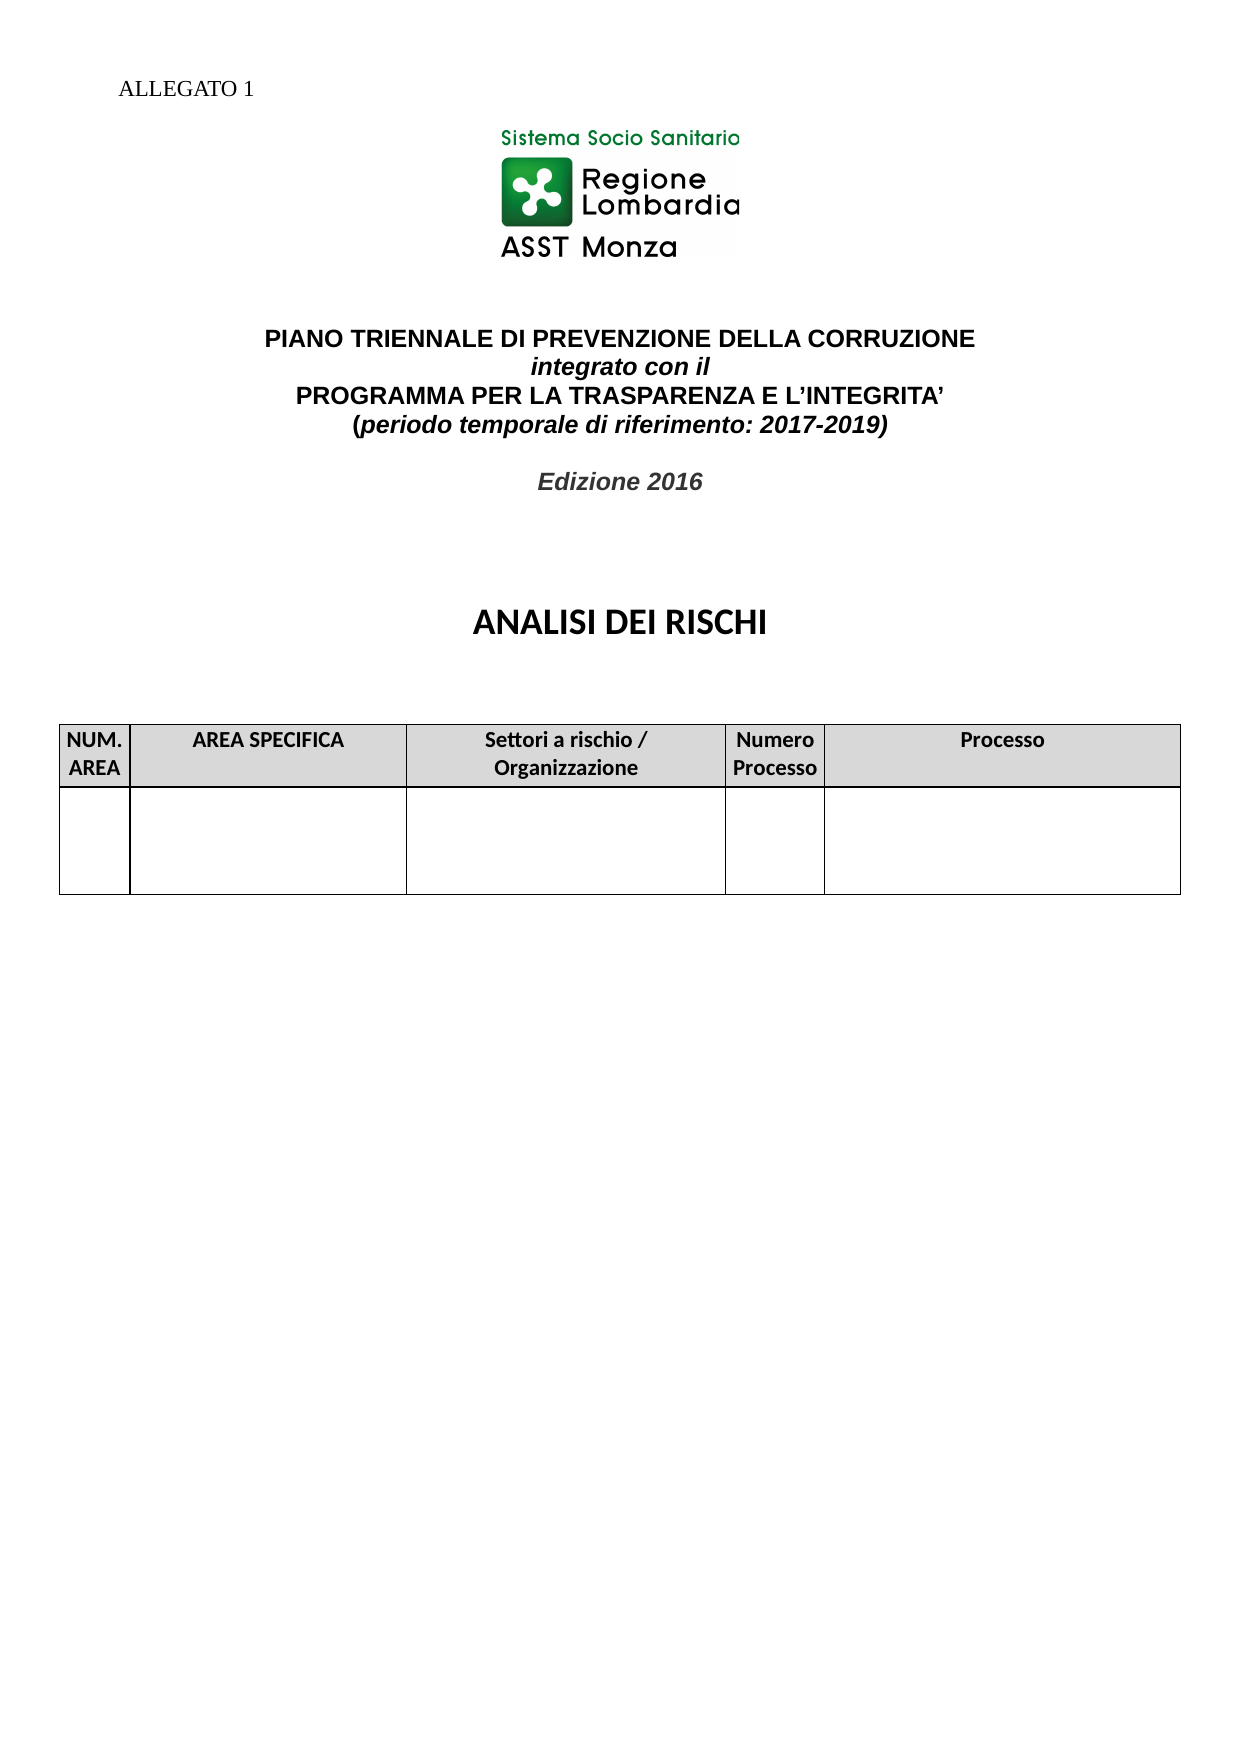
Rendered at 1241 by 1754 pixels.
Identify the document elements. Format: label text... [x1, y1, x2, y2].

text (periodo temporale di riferimento: 2017-2019) [118, 410, 1122, 439]
table_cell [60, 788, 129, 894]
text PROGRAMMA PER LA TRASPARENZA E L’INTEGRITA’ [118, 381, 1122, 410]
table_cell [726, 788, 824, 894]
text ANALISI DEI RISCHI [118, 598, 1122, 644]
table_cell [407, 788, 725, 894]
table_cell [825, 788, 1180, 894]
table_header Settori a rischio / Organizzazione [407, 725, 725, 786]
table_header AREA SPECIFICA [131, 725, 406, 786]
table_cell [131, 788, 406, 894]
picture [501, 130, 740, 257]
text integrato con il [118, 352, 1122, 381]
table_header NUM. AREA [60, 725, 129, 786]
text PIANO TRIENNALE DI PREVENZIONE DELLA CORRUZIONE [118, 324, 1122, 352]
table_header Processo [825, 725, 1180, 786]
text Edizione 2016 [118, 467, 1122, 496]
table_header Numero Processo [726, 725, 824, 786]
